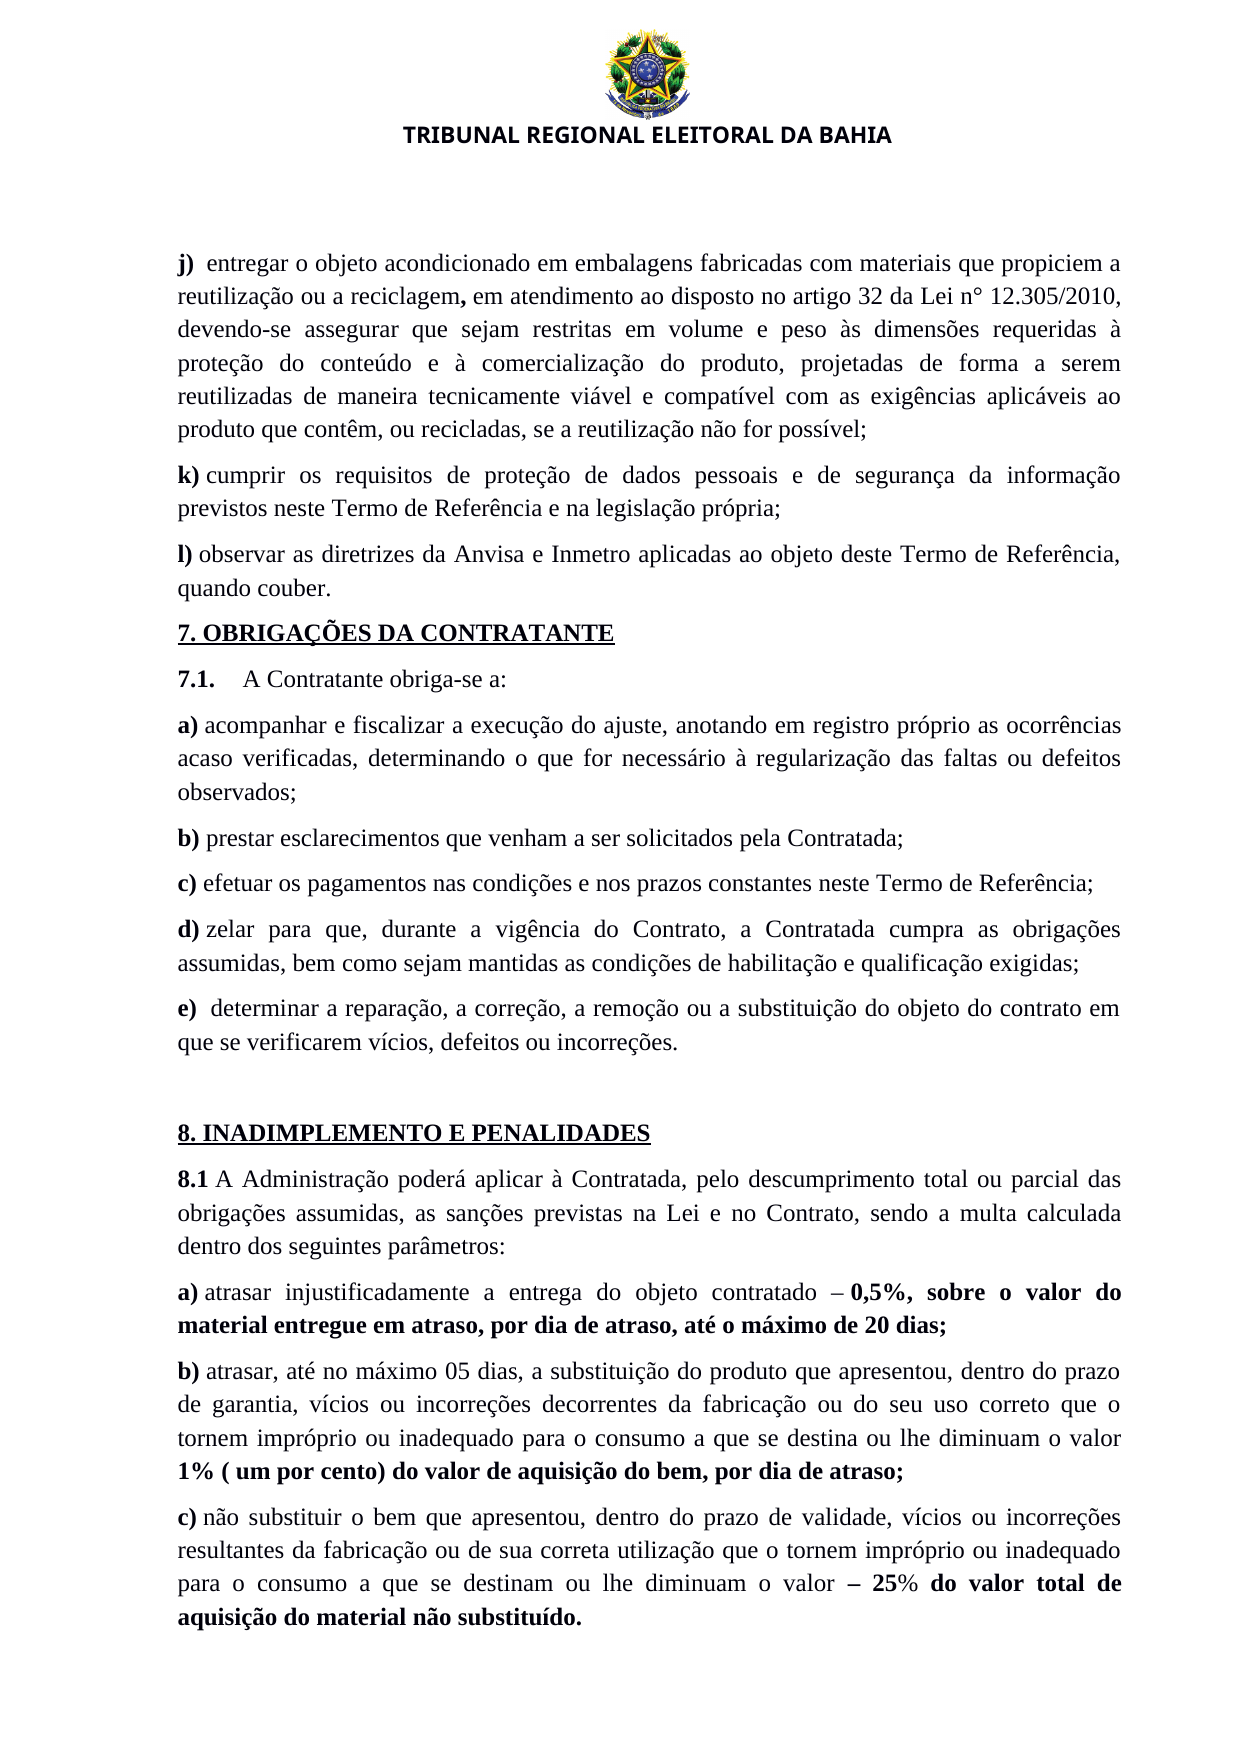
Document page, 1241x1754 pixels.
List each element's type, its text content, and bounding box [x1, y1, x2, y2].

text 7.1. A Contratante obriga-se a: [177, 661, 1122, 694]
text b) atrasar, até no máximo 05 dias, a substituição do produto que apresentou, dentro do prazo de garantia, vícios ou incorreções decorrentes da fabricação ou do seu uso correto que o tornem impróprio ou inadequado para o consumo a que se destina ou lhe diminuam o valor 1% ( um por cento) do valor de aquisição do bem, por dia de atraso; [177, 1353, 1122, 1486]
text a) atrasar injustificadamente a entrega do objeto contratado – 0,5%, sobre o valor do material entregue em atraso, por dia de atraso, até o máximo de 20 dias; [177, 1273, 1122, 1340]
text 8.1 A Administração poderá aplicar à Contratada, pelo descumprimento total ou parcial das obrigações assumidas, as sanções previstas na Lei e no Contrato, sendo a multa calculada dentro dos seguintes parâmetros: [177, 1161, 1122, 1261]
text 8. INADIMPLEMENTO E PENALIDADES [177, 1115, 1122, 1148]
text 7. OBRIGAÇÕES DA CONTRATANTE [177, 615, 1122, 648]
text d) zelar para que, durante a vigência do Contrato, a Contratada cumpra as obrigações assumidas, bem como sejam mantidas as condições de habilitação e qualificação exigidas; [177, 911, 1122, 978]
text c) não substituir o bem que apresentou, dentro do prazo de validade, vícios ou incorreções resultantes da fabricação ou de sua correta utilização que o tornem impróprio ou inadequado para o consumo a que se destinam ou lhe diminuam o valor – 25% do valor total de aquisição do material não substituído. [177, 1498, 1122, 1632]
text k) cumprir os requisitos de proteção de dados pessoais e de segurança da informação previstos neste Termo de Referência e na legislação própria; [177, 457, 1122, 523]
text e) determinar a reparação, a correção, a remoção ou a substituição do objeto do contrato em que se verificarem vícios, defeitos ou incorreções. [177, 990, 1122, 1057]
text a) acompanhar e fiscalizar a execução do ajuste, anotando em registro próprio as ocorrências acaso verificadas, determinando o que for necessário à regularização das faltas ou defeitos observados; [177, 707, 1122, 807]
text b) prestar esclarecimentos que venham a ser solicitados pela Contratada; [177, 819, 1122, 853]
text j) entregar o objeto acondicionado em embalagens fabricadas com materiais que propiciem a reutilização ou a reciclagem, em atendimento ao disposto no artigo 32 da Lei n° 12.305/2010, devendo-se assegurar que sejam restritas em volume e peso às dimensões requeridas à proteção do conteúdo e à comercialização do produto, projetadas de forma a serem reutilizadas de maneira tecnicamente viável e compatível com as exigências aplicáveis ao produto que contêm, ou recicladas, se a reutilização não for possível; [177, 244, 1122, 444]
text l) observar as diretrizes da Anvisa e Inmetro aplicadas ao objeto deste Termo de Referência, quando couber. [177, 536, 1122, 603]
text c) efetuar os pagamentos nas condições e nos prazos constantes neste Termo de Referência; [177, 865, 1122, 898]
